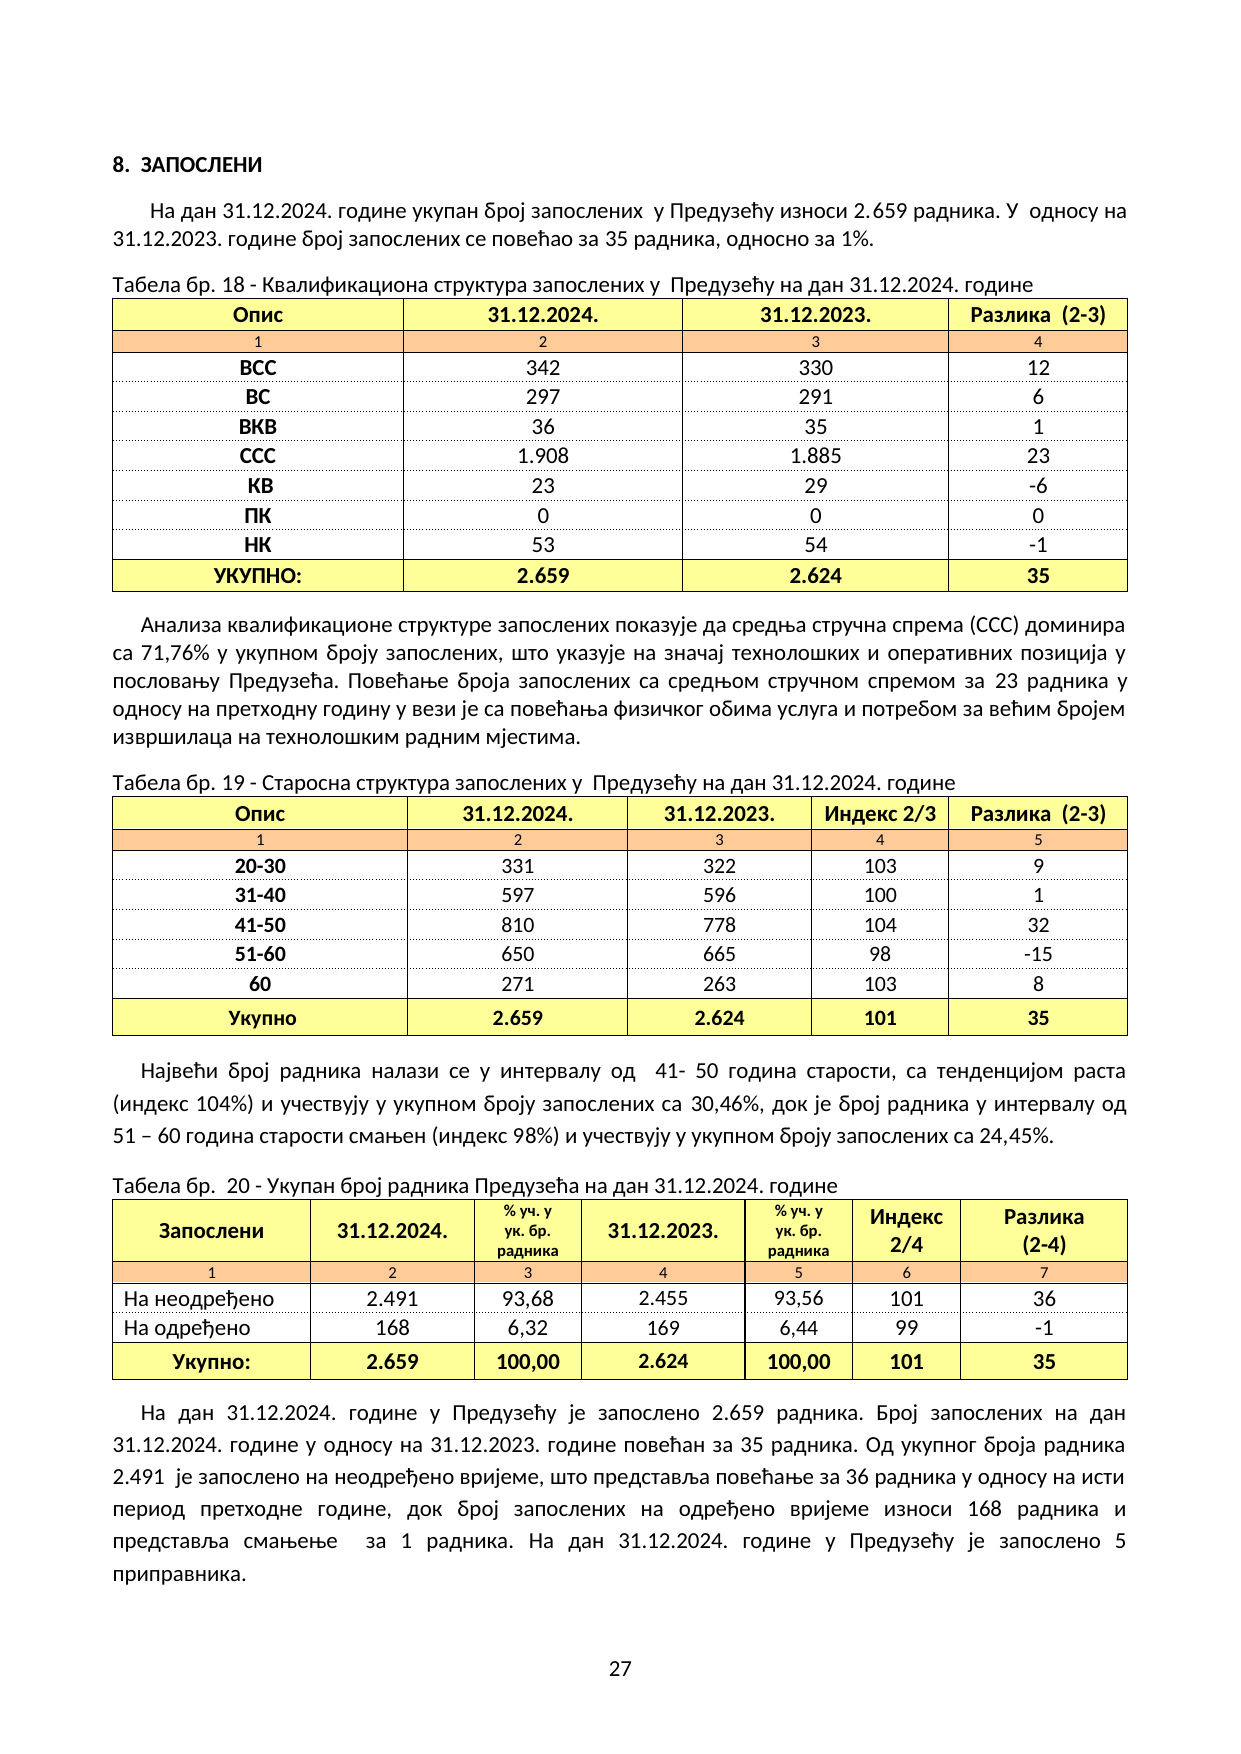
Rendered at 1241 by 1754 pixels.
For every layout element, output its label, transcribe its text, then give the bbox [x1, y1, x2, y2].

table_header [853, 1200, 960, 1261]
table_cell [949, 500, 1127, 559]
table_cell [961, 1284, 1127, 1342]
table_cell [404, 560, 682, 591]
text На дан 31.12.2024. године у Предузећу је запослено 2.659 радника. Број запослених на дан 31.12.2024. године у односу на 31.12.2023. године повећан за 35 радника. Од укупног броја радника 2.491 је запослено на неодређено вријеме, што представља повећање за 36 радника у односу на исти период претходне године, док број запослених на одређено вријеме износи 168 радника и представља смањење за 1 радника. На дан 31.12.2024. године у Предузећу је запослено 5 приправника. [112, 1398, 1128, 1587]
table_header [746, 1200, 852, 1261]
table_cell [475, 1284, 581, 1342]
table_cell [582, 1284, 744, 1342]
text На дан 31.12.2024. године укупан број запослених у Предузећу износи 2.659 радника. У односу на 31.12.2023. године број запослених се повећао за 35 радника, односно за 1%. [112, 196, 1128, 252]
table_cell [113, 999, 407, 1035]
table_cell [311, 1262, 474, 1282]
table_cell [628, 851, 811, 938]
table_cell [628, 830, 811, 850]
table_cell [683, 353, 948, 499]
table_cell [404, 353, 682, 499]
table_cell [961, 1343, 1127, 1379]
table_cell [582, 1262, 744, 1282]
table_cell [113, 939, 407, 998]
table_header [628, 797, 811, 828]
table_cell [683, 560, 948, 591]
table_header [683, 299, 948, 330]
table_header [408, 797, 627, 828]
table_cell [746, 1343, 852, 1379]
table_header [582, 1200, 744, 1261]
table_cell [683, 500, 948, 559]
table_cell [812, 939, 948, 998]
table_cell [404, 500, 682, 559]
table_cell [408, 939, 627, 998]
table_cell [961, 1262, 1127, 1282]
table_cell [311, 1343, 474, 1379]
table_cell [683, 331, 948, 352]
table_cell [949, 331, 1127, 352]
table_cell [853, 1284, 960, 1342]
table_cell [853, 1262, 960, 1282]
text Табела бр. 20 - Укупан број радника Предузећа на дан 31.12.2024. године [112, 1171, 1128, 1199]
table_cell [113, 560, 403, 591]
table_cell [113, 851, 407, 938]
subtitle ЗАПОСЛЕНИ [112, 150, 1128, 178]
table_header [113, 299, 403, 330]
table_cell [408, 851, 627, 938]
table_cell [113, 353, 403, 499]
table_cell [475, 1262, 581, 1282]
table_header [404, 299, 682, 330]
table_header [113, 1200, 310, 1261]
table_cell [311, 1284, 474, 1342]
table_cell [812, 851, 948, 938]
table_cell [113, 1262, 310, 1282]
text Највећи број радника налази се у интервалу од 41- 50 година старости, са тенденцијом раста (индекс 104%) и учествују у укупном броју запослених са 30,46%, док је број радника у интервалу од 51 – 60 година старости смањен (индекс 98%) и учествују у укупном броју запослених са 24,45%. [112, 1057, 1128, 1149]
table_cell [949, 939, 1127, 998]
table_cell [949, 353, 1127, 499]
text Анализа квалификационе структуре запослених показује да средња стручна спрема (ССС) доминира са 71,76% у укупном броју запослених, што указује на значај технолошких и оперативних позиција у пословању Предузећа. Повећање броја запослених са средњом стручном спремом за 23 радника у односу на претходну годину у вези је са повећања физичког обима услуга и потребом за већим бројем извршилаца на технолошким радним мјестима. [112, 610, 1128, 750]
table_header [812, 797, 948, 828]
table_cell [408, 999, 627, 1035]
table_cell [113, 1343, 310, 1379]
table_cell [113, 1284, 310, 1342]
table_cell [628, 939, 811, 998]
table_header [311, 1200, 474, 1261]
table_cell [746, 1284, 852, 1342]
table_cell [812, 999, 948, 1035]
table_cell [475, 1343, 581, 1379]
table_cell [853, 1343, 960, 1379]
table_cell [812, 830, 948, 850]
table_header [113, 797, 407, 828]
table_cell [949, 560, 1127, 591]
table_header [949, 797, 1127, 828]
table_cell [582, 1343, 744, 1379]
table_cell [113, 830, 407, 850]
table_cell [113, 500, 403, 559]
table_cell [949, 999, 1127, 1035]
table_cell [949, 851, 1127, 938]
text Табела бр. 18 - Квалификациона структура запослених у Предузећу на дан 31.12.2024. године [112, 270, 1128, 298]
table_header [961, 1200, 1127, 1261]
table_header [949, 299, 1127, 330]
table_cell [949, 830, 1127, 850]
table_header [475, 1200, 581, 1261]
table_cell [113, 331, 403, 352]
text Табела бр. 19 - Старосна структура запослених у Предузећу на дан 31.12.2024. године [112, 768, 1128, 796]
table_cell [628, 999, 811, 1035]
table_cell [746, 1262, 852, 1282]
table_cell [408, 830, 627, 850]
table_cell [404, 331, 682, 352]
